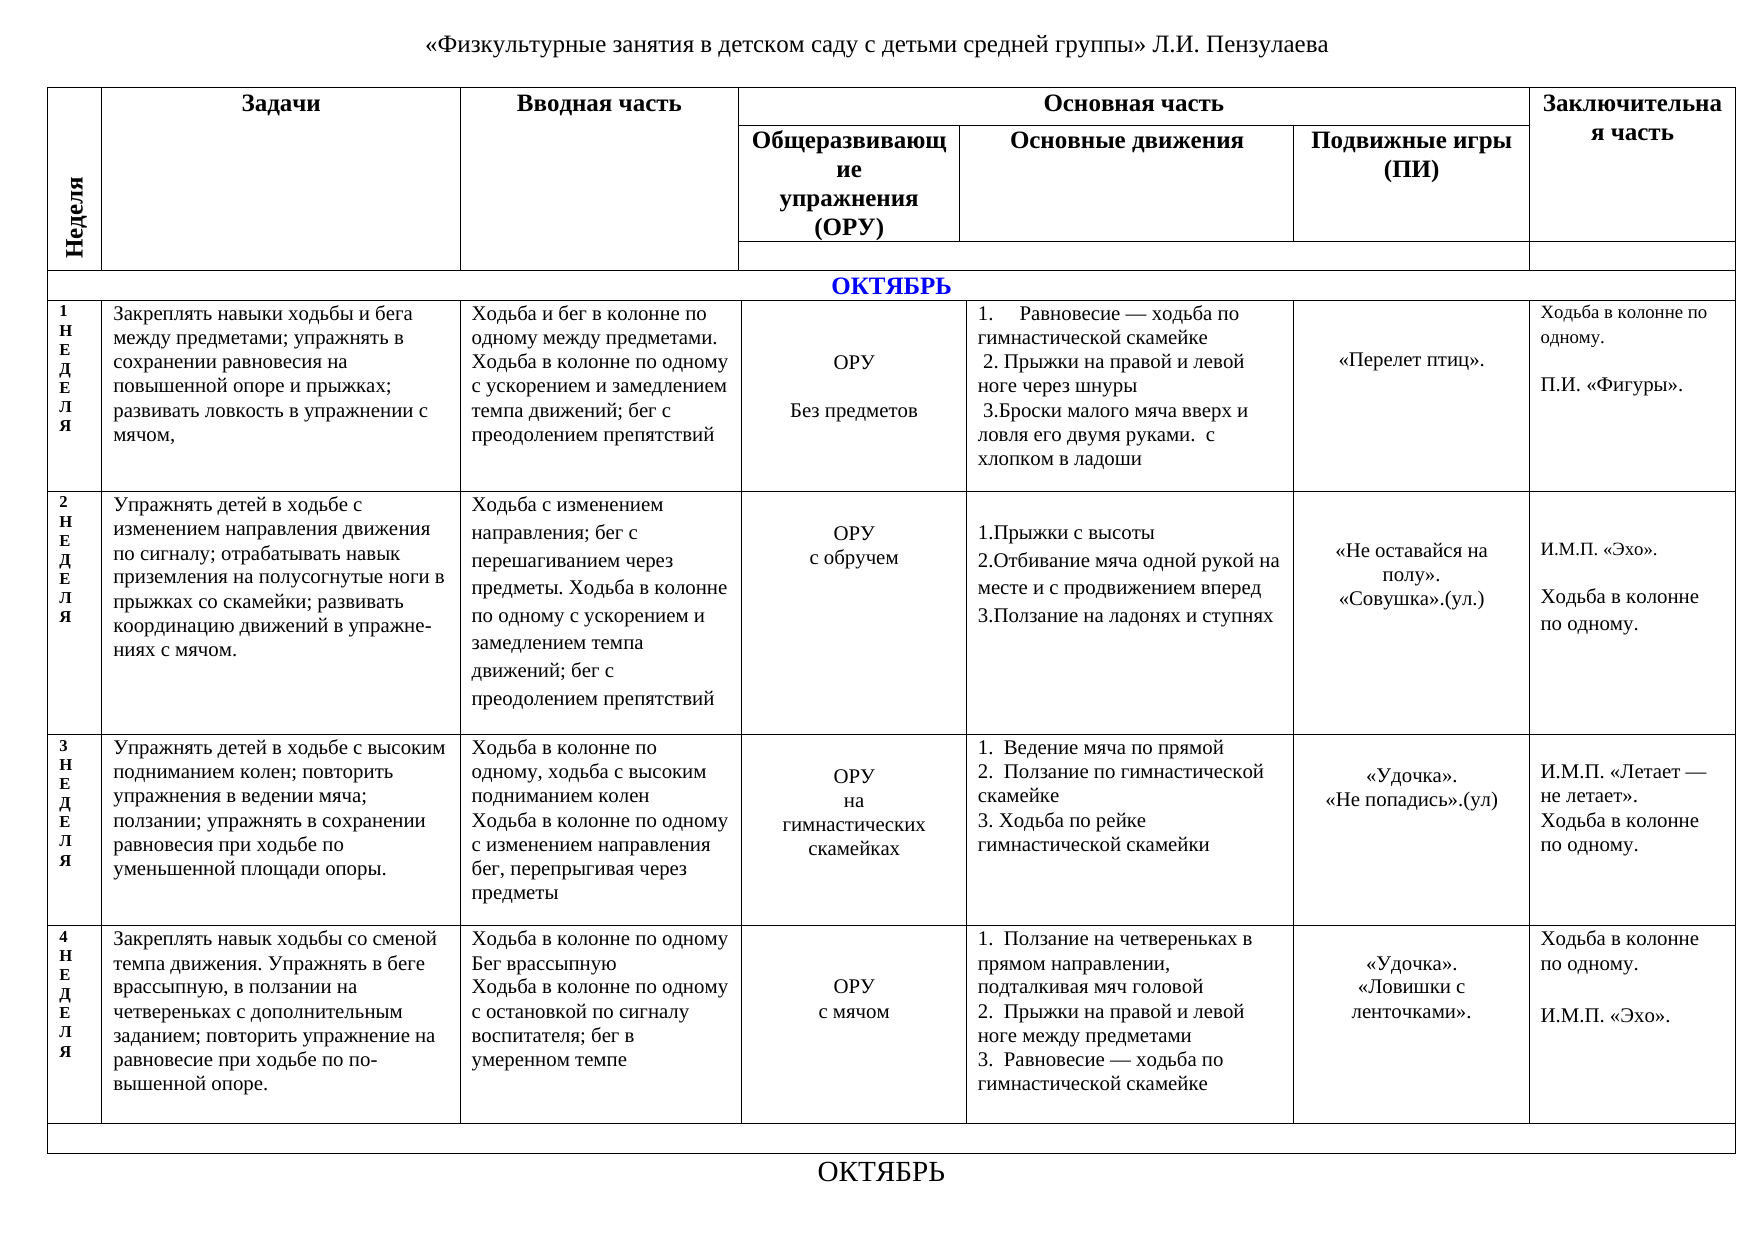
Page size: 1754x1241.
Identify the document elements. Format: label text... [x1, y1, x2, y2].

text «Физкультурные занятия в детском саду с детьми средней группы» Л.И. Пензулаева [59, 29, 1695, 58]
table_cell Общеразвивающие упражнения (ОРУ) [739, 126, 959, 241]
table_cell «Удочка». «Ловишки с ленточками». [1294, 926, 1529, 1123]
table_cell 1 Н Е Д Е Л Я [48, 301, 101, 491]
table_cell Ходьба в колонне по одному. И.М.П. «Эхо». [1530, 926, 1735, 1123]
table_cell «Перелет птиц». [1294, 301, 1529, 491]
table_cell Ходьба в колонне по одному. П.И. «Фигуры». [1530, 301, 1735, 491]
table_cell Закреплять навыки ходьбы и бега между предметами; упражнять в сохранении равновесия на повышенной опоре и прыжках; развивать ловкость в упражнении с мячом, [102, 301, 460, 491]
table_cell 2 Н Е Д Е Л Я [48, 492, 101, 734]
table_header Вводная часть [461, 88, 738, 270]
table_cell Ходьба в колонне по одному, ходьба с высоким подниманием колен Ходьба в колонне по одному с изменением направления бег, перепрыгивая через предметы [461, 735, 741, 925]
table_cell ОРУ Без предметов [742, 301, 966, 491]
table_cell И.М.П. «Летает — не летает». Ходьба в колонне по одному. [1530, 735, 1735, 925]
table_cell «Не оставайся на полу». «Совушка».(ул.) [1294, 492, 1529, 734]
table_header Заключительная часть [1530, 88, 1735, 241]
table_cell Основные движения [960, 126, 1293, 241]
table_cell 1.Прыжки с высоты 2.Отбивание мяча одной рукой на месте и с продвижением вперед 3.Ползание на ладонях и ступнях [967, 492, 1293, 734]
table_header Основная часть [739, 88, 1529, 124]
table_cell Ходьба и бег в колонне по одному между предметами. Ходьба в колонне по одному с ускорением и замедлением темпа движений; бег с преодолением препятствий [461, 301, 741, 491]
table_cell ОРУ на гимнастических скамейках [742, 735, 966, 925]
table_cell Ходьба в колонне по одному Бег врассыпную Ходьба в колонне по одному с остановкой по сигналу воспитателя; бег в умеренном темпе [461, 926, 741, 1123]
table_cell 3 Н Е Д Е Л Я [48, 735, 101, 925]
table_cell «Удочка». «Не попадись».(ул) [1294, 735, 1529, 925]
table_cell [1530, 242, 1735, 270]
table_cell Ходьба с изменением направления; бег с перешагиванием через предметы. Ходьба в колонне по одному с ускорением и замедлением темпа движений; бег с преодолением препятствий [461, 492, 741, 734]
table_cell 1. Равновесие — ходьба по гимнастической скамейке 2. Прыжки на правой и левой ноге через шнуры 3.Броски малого мяча вверх и ловля его двумя руками. с хлопком в ладоши [967, 301, 1293, 491]
table_cell 4 Н Е Д Е Л Я [48, 926, 101, 1123]
table_cell Подвижные игры (ПИ) [1294, 126, 1529, 241]
table_cell [48, 1124, 1735, 1153]
table_cell И.М.П. «Эхо». Ходьба в колонне по одному. [1530, 492, 1735, 734]
table_cell ОКТЯБРЬ [48, 271, 1735, 300]
table_cell 1. Ползание на четвереньках в прямом направлении, подталкивая мяч головой 2. Прыжки на правой и левой ноге между предметами 3. Равновесие — ходьба по гимнастической скамейке [967, 926, 1293, 1123]
text ОКТЯБРЬ [59, 1154, 1695, 1187]
table_header Неделя [48, 88, 101, 270]
table_cell Упражнять детей в ходьбе с изменением направления движения по сигналу; отрабатывать навык приземления на полусогнутые ноги в прыжках со скамейки; развивать координацию движений в упражнениях с мячом. [102, 492, 460, 734]
table_header Задачи [102, 88, 460, 270]
table_cell 1. Ведение мяча по прямой 2. Ползание по гимнастической скамейке 3. Ходьба по рейке гимнастической скамейки [967, 735, 1293, 925]
table_cell Закреплять навык ходьбы со сменой темпа движения. Упражнять в беге врассыпную, в ползании на четвереньках с дополнительным заданием; повторить упражнение на равновесие при ходьбе по повышенной опоре. [102, 926, 460, 1123]
table_cell ОРУ с обручем [742, 492, 966, 734]
table_cell Упражнять детей в ходьбе с высоким подниманием колен; повторить упражнения в ведении мяча; ползании; упражнять в сохранении равновесия при ходьбе по уменьшенной площади опоры. [102, 735, 460, 925]
table_cell ОРУ с мячом [742, 926, 966, 1123]
table_cell [739, 242, 1529, 270]
